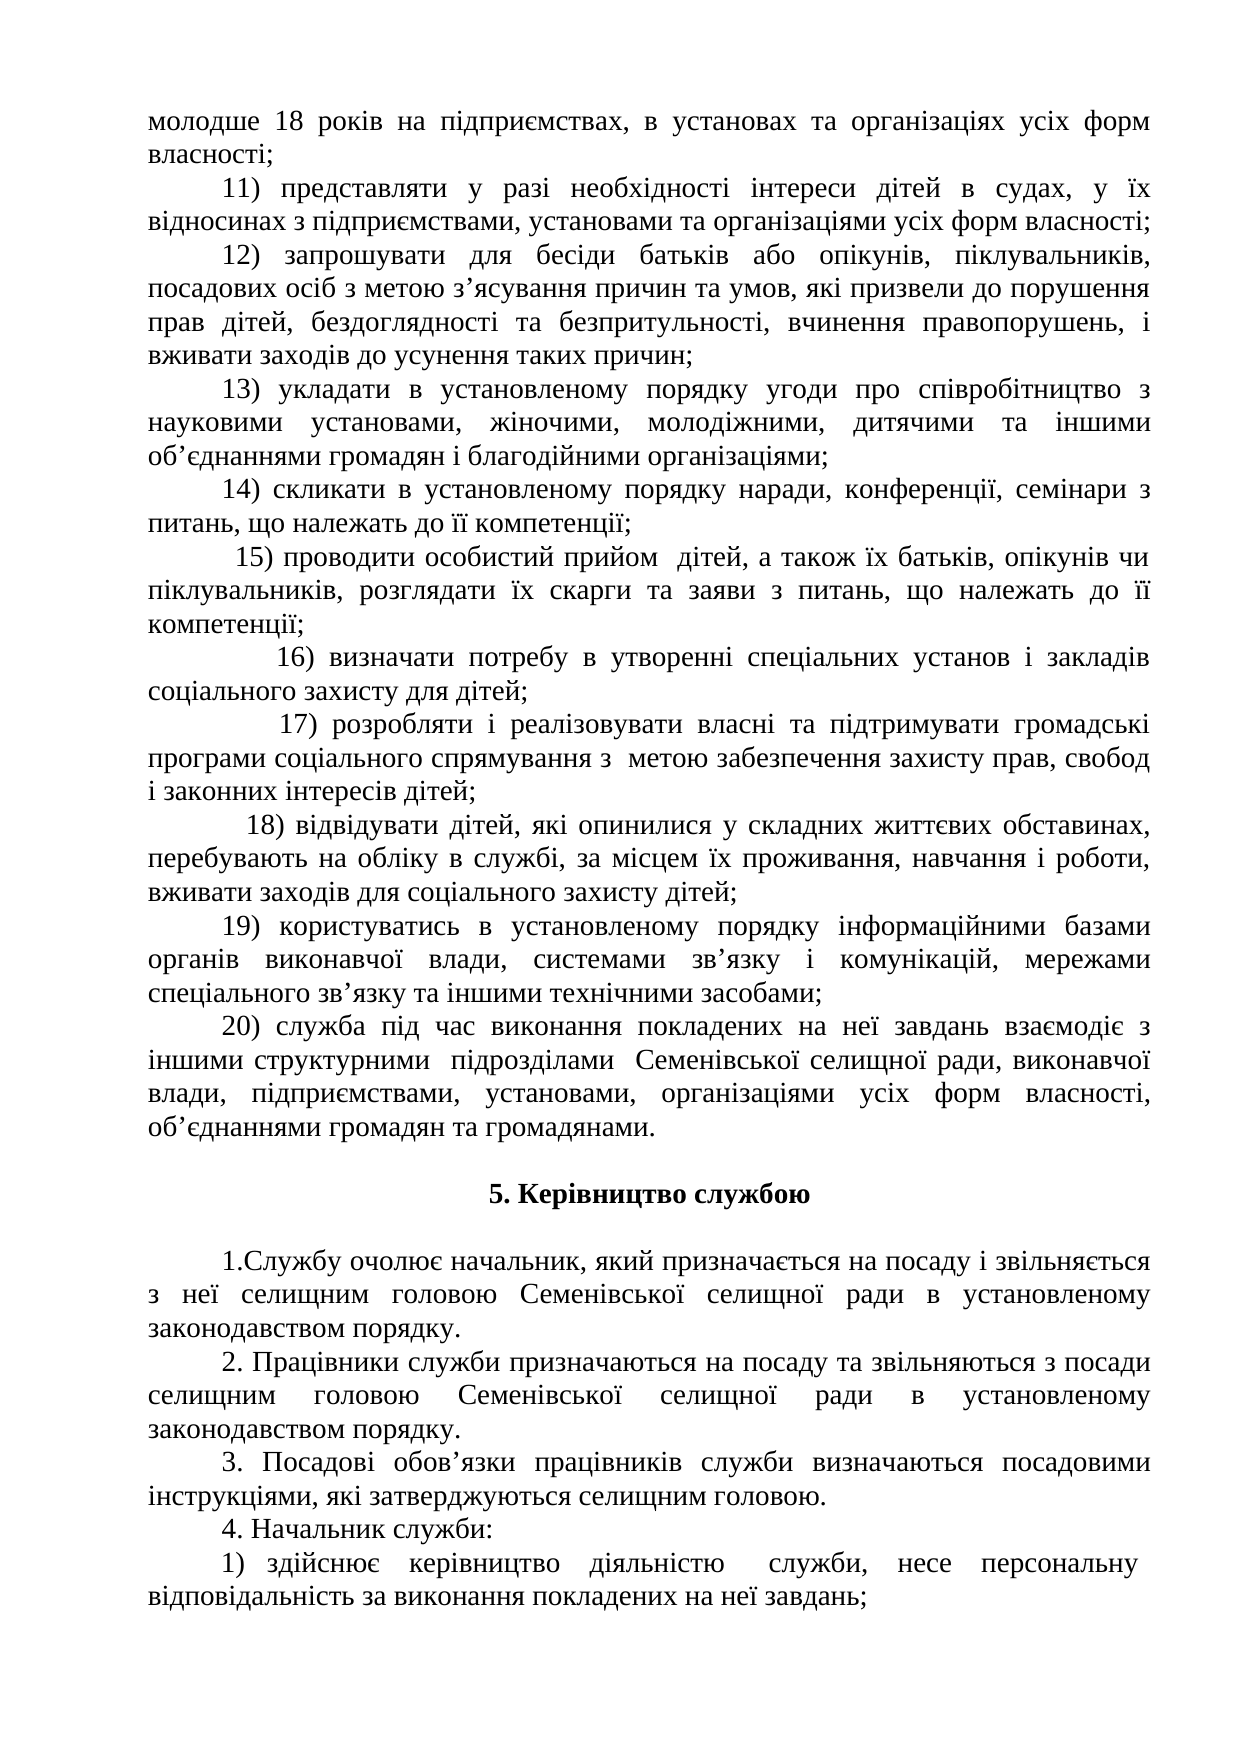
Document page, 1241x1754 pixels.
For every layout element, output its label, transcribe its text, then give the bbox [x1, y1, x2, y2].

text 17) розробляти і реалізовувати власні та підтримувати громадські програми соціального спрямування з метою забезпечення захисту прав, свобод і законних інтересів дітей; [148, 706, 1152, 807]
text 3. Посадові обов’язки працівників служби визначаються посадовими інструкціями, які затверджуються селищним головою. [148, 1444, 1152, 1511]
text 16) визначати потребу в утворенні спеціальних установ і закладів соціального захисту для дітей; [148, 639, 1152, 706]
text 11) представляти у разі необхідності інтереси дітей в судах, у їх відносинах з підприємствами, установами та організаціями усіх форм власності; [148, 170, 1152, 237]
text 18) відвідувати дітей, які опинилися у складних життєвих обставинах, перебувають на обліку в службі, за місцем їх проживання, навчання і роботи, вживати заходів для соціального захисту дітей; [148, 807, 1152, 908]
text 5. Керівництво службою [148, 1176, 1152, 1209]
text відповідальність за виконання покладених на неї завдань; [148, 1578, 1152, 1612]
text 2. Працівники служби призначаються на посаду та звільняються з посади селищним головою Семенівської селищної ради в установленому законодавством порядку. [148, 1344, 1152, 1444]
text 12) запрошувати для бесіди батьків або опікунів, піклувальників, посадових осіб з метою з’ясування причин та умов, які призвели до порушення прав дітей, бездоглядності та безпритульності, вчинення правопорушень, і вживати заходів до усунення таких причин; [148, 237, 1152, 371]
text 19) користуватись в установленому порядку інформаційними базами органів виконавчої влади, системами зв’язку і комунікацій, мережами спеціального зв’язку та іншими технічними засобами; [148, 908, 1152, 1008]
text 20) служба під час виконання покладених на неї завдань взаємодіє з іншими структурними підрозділами Семенівської селищної ради, виконавчої влади, підприємствами, установами, організаціями усіх форм власності, об’єднаннями громадян та громадянами. [148, 1008, 1152, 1142]
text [148, 103, 1152, 170]
text 14) скликати в установленому порядку наради, конференції, семінари з питань, що належать до її компетенції; [148, 472, 1152, 539]
text 1) здійснює керівництво діяльністю служби, несе персональну [148, 1545, 1152, 1578]
text 1.Службу очолює начальник, який призначається на посаду і звільняється з неї селищним головою Семенівської селищної ради в установленому законодавством порядку. [148, 1243, 1152, 1344]
text 4. Начальник служби: [148, 1511, 1152, 1545]
text 15) проводити особистий прийом дітей, а також їх батьків, опікунів чи піклувальників, розглядати їх скарги та заяви з питань, що належать до її компетенції; [148, 539, 1152, 639]
text 13) укладати в установленому порядку угоди про співробітництво з науковими установами, жіночими, молодіжними, дитячими та іншими об’єднаннями громадян і благодійними організаціями; [148, 371, 1152, 472]
